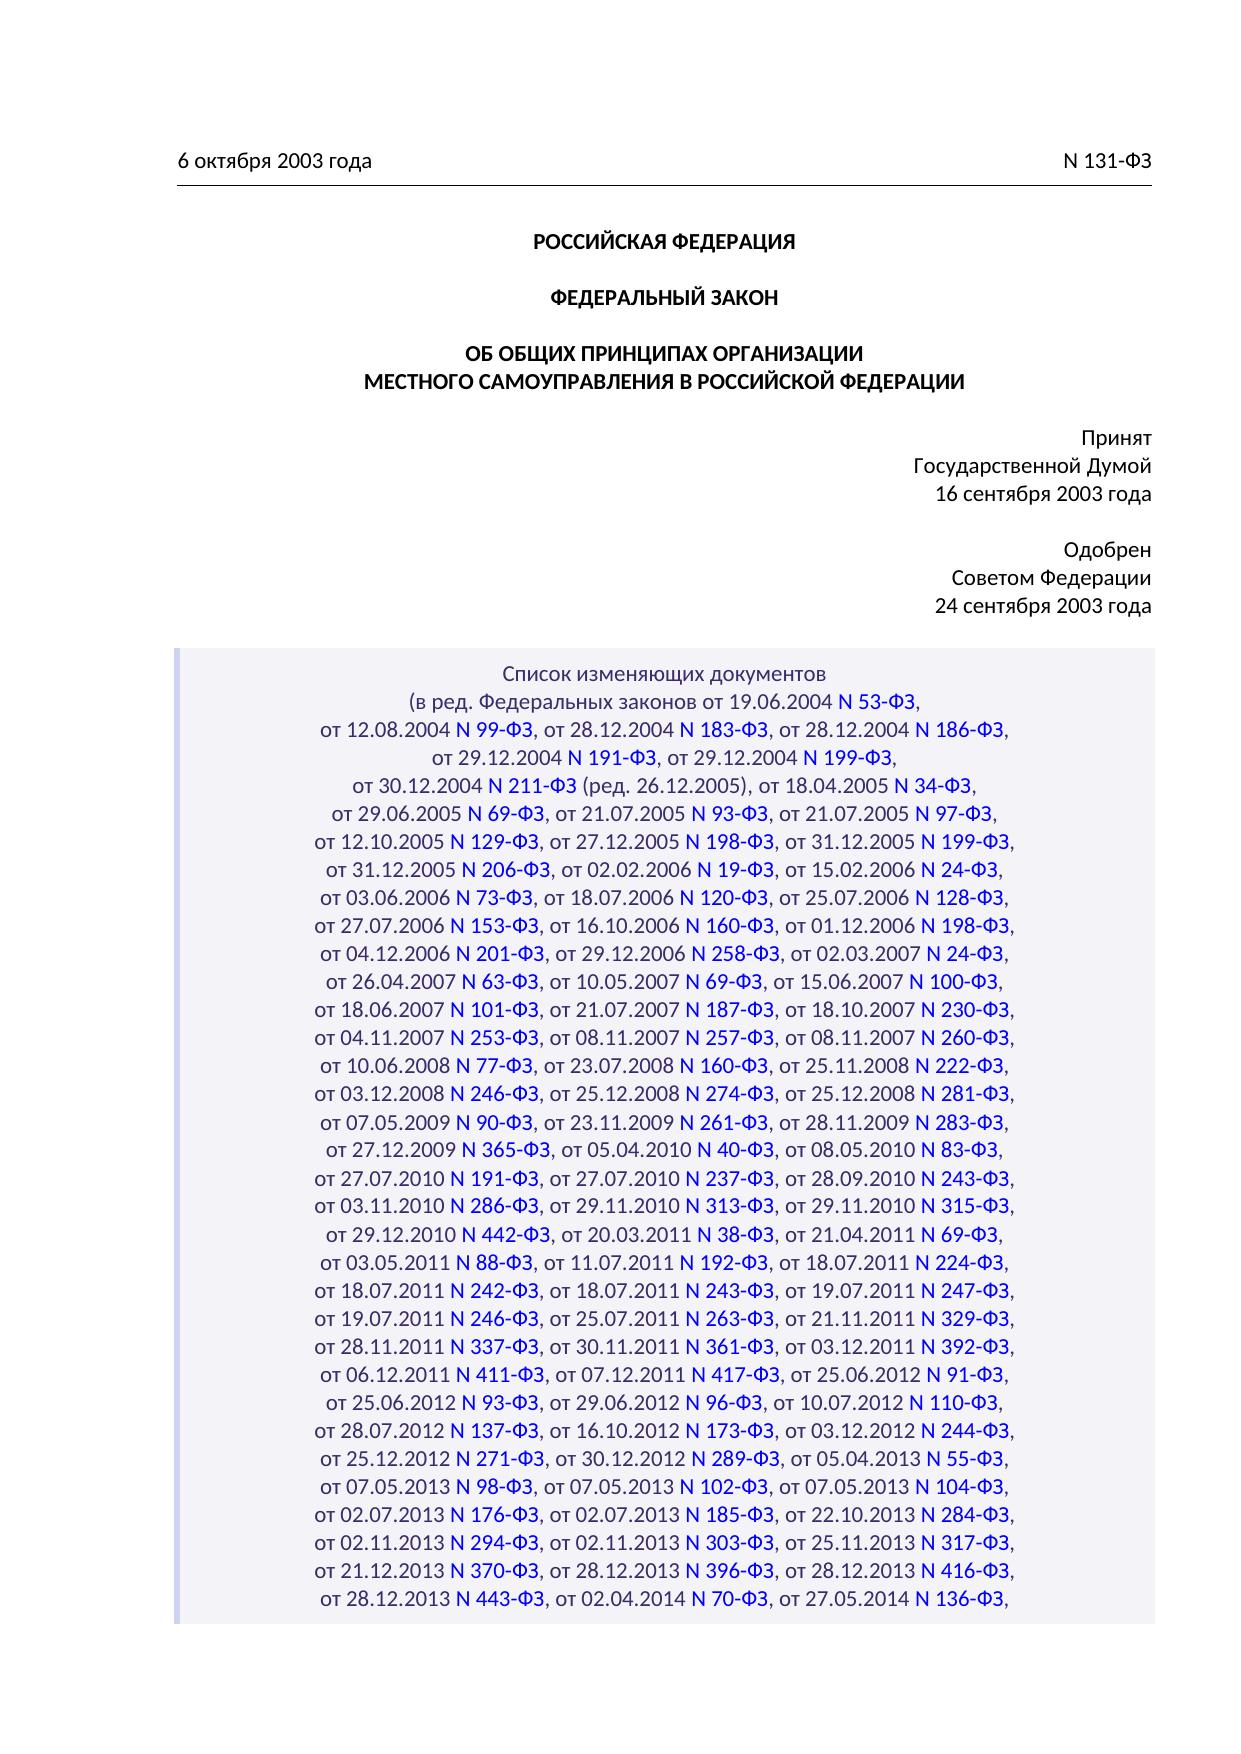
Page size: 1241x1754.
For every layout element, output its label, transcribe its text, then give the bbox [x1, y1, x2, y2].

text Государственной Думой [177, 451, 1152, 479]
text Советом Федерации [177, 563, 1152, 591]
table_header 6 октября 2003 года [177, 146, 664, 174]
text 16 сентября 2003 года [177, 479, 1152, 507]
title МЕСТНОГО САМОУПРАВЛЕНИЯ В РОССИЙСКОЙ ФЕДЕРАЦИИ [177, 367, 1152, 395]
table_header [180, 648, 1149, 1624]
text Одобрен [177, 535, 1152, 563]
text 24 сентября 2003 года [177, 591, 1152, 619]
title РОССИЙСКАЯ ФЕДЕРАЦИЯ [177, 227, 1152, 255]
text Принят [177, 423, 1152, 451]
table_header N 131-ФЗ [664, 146, 1152, 174]
title ФЕДЕРАЛЬНЫЙ ЗАКОН [177, 283, 1152, 311]
title ОБ ОБЩИХ ПРИНЦИПАХ ОРГАНИЗАЦИИ [177, 339, 1152, 367]
